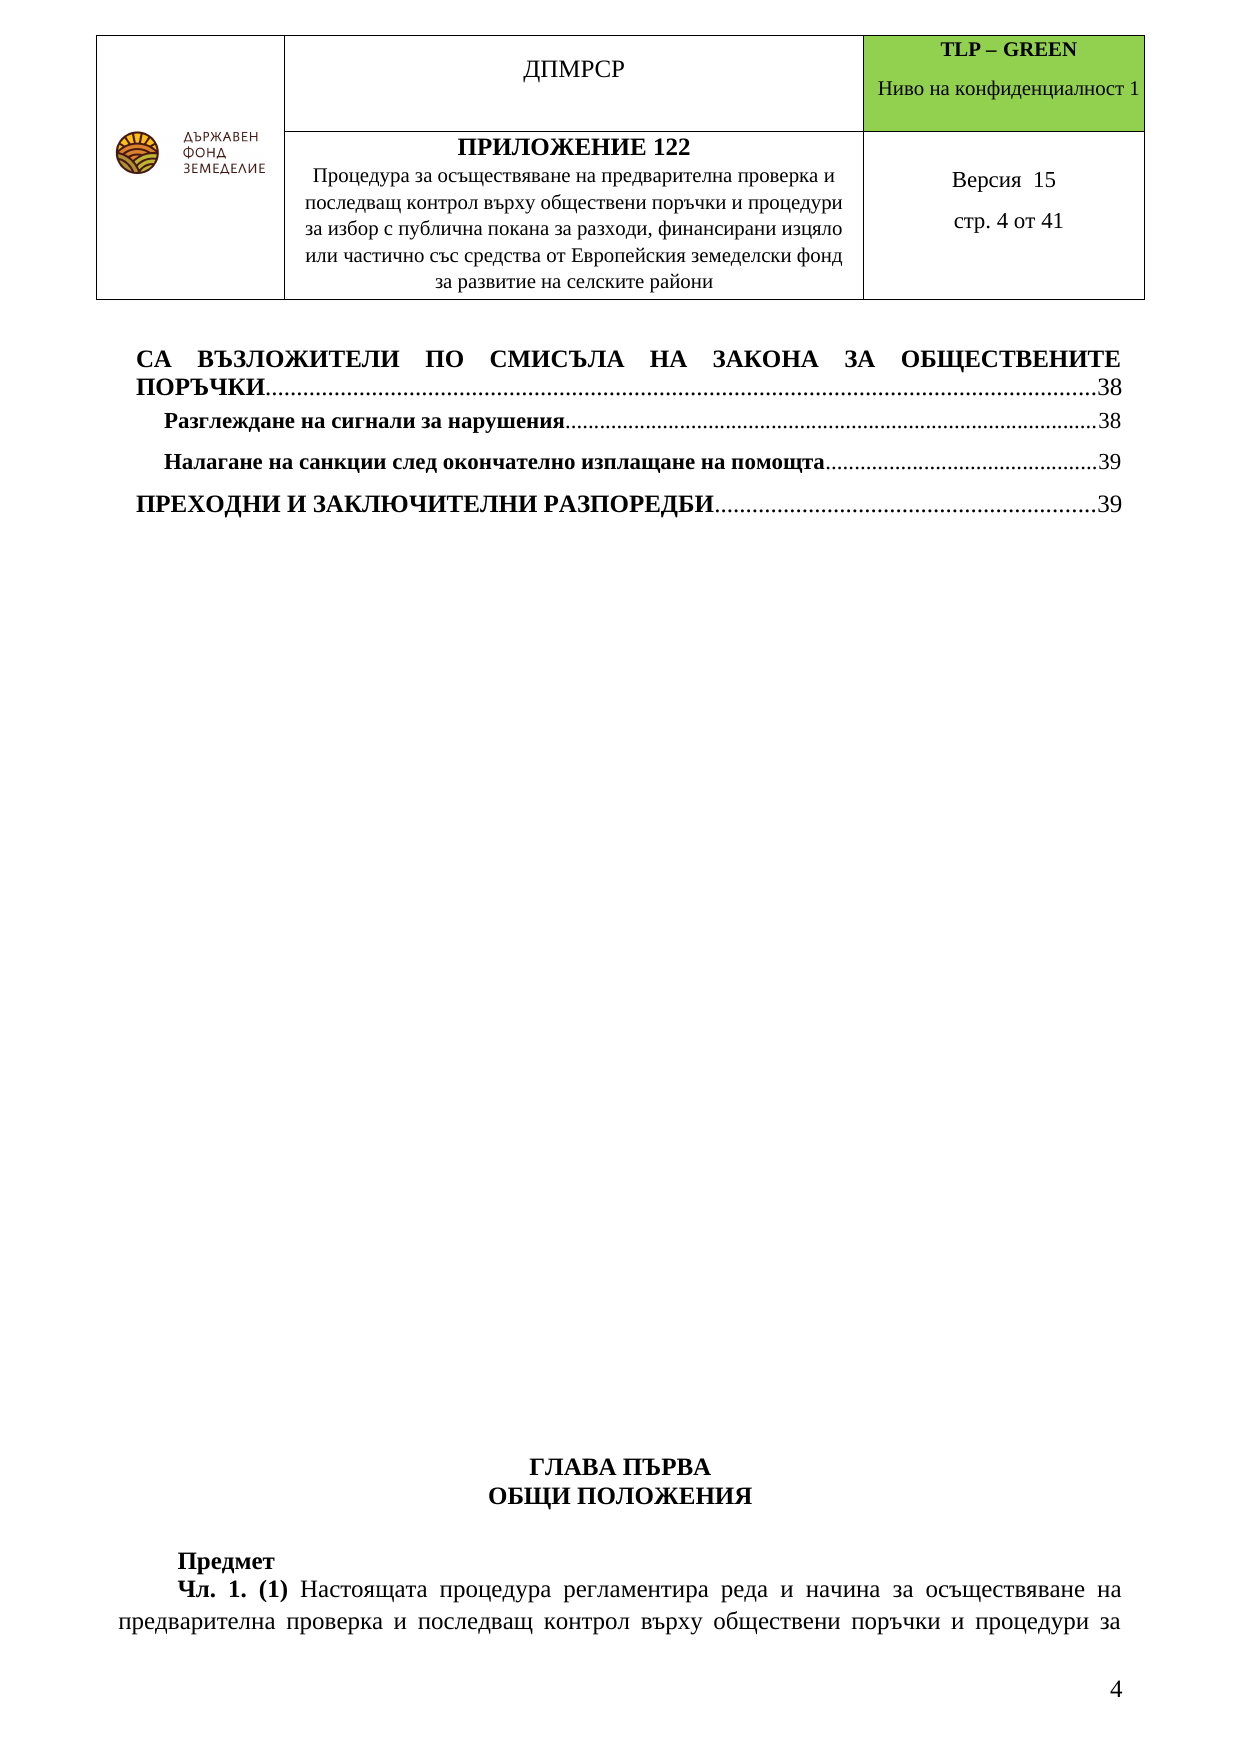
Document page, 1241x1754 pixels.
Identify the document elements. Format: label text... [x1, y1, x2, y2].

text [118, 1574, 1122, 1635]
subtitle ОБЩИ ПОЛОЖЕНИЯ [118, 1481, 1122, 1510]
picture [114, 129, 267, 175]
subtitle ГЛАВА ПЪРВА [118, 1452, 1122, 1481]
subtitle Предмет [118, 1546, 1122, 1574]
